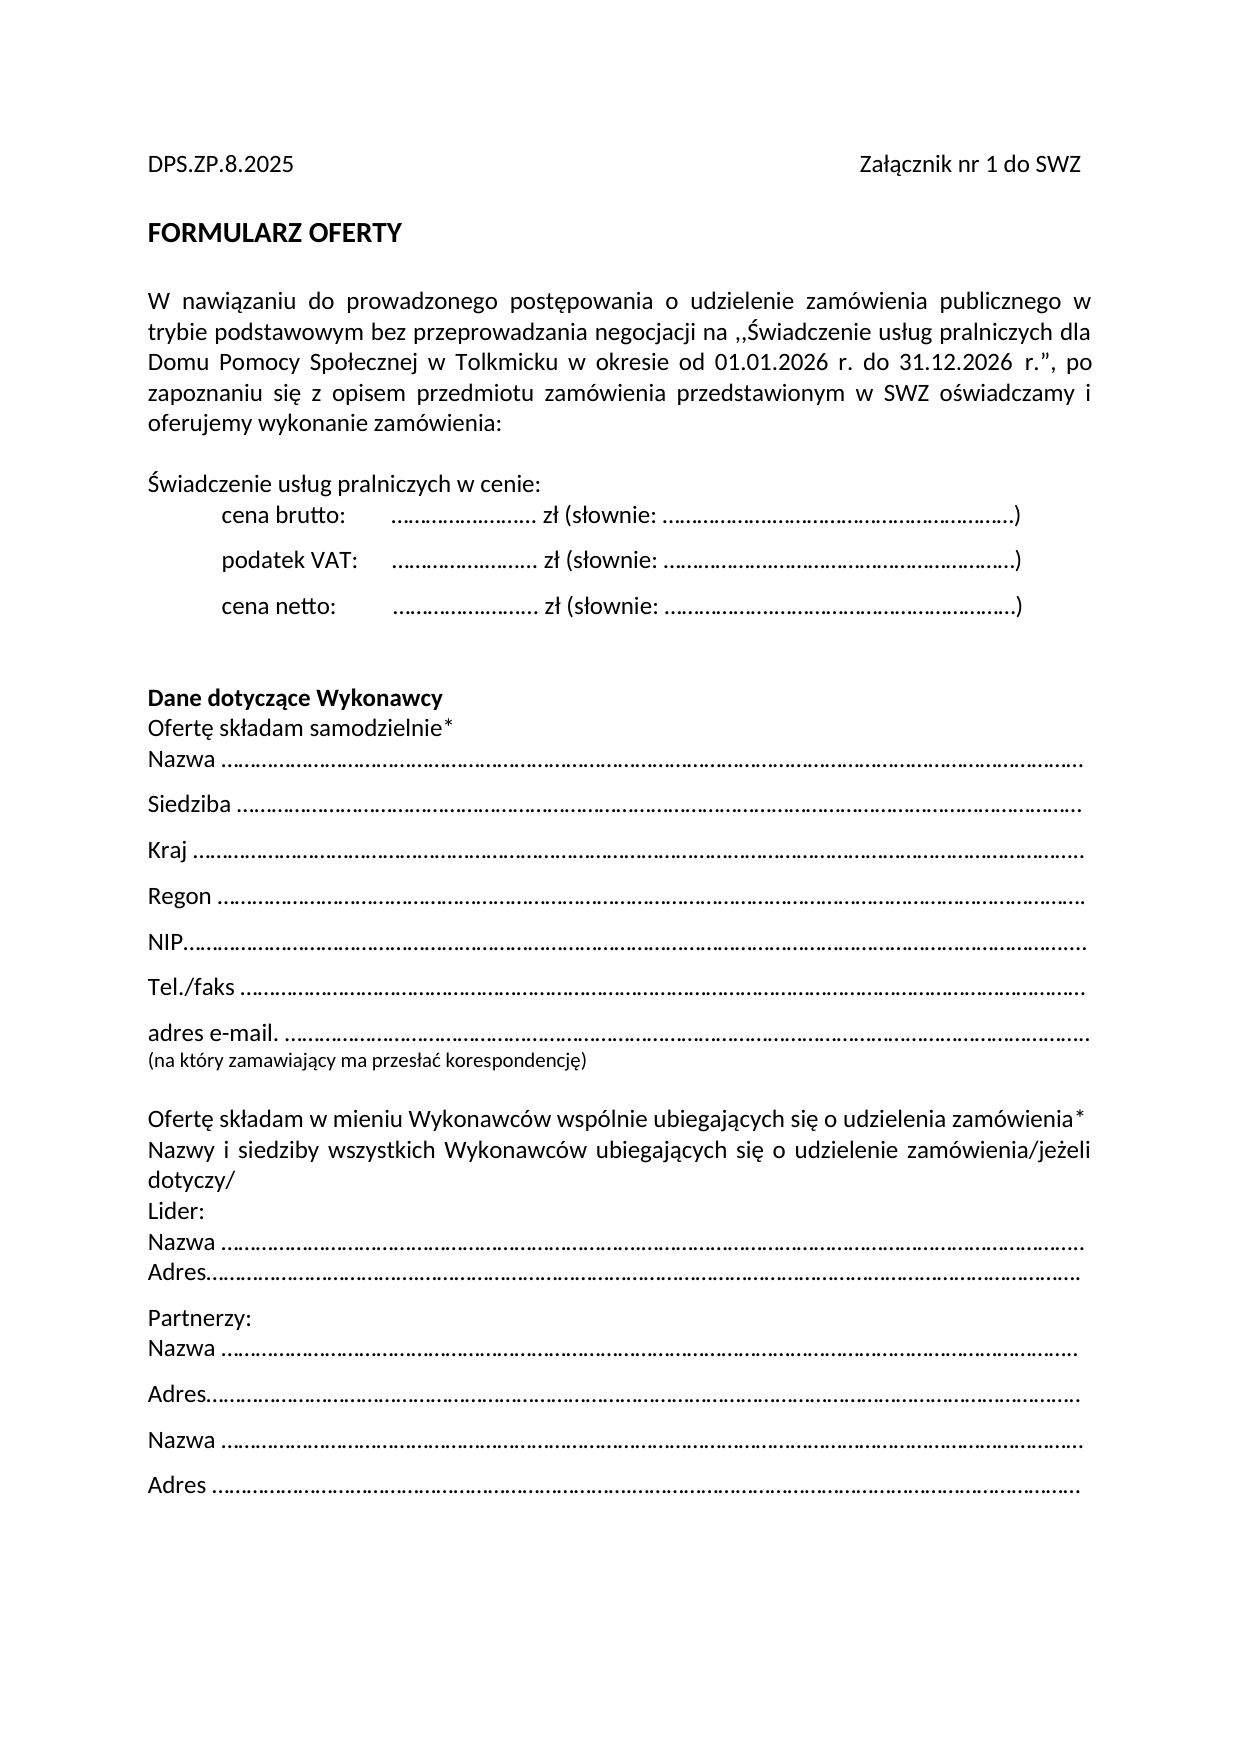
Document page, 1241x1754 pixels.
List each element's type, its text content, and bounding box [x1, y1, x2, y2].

text Dane dotyczące Wykonawcy [148, 682, 1092, 712]
text Nazwa ………………………………………………………………………………………………………………………………….. [148, 1332, 1092, 1363]
text Nazwa …………………………………………………………………………………………………………………………………… [148, 1424, 1092, 1454]
text FORMULARZ OFERTY [148, 214, 1092, 249]
text cena brutto: …………….……... zł (słownie: ……………….……………………………………) [221, 499, 1092, 529]
text Nazwy i siedziby wszystkich Wykonawców ubiegających się o udzielenie zamówienia/jeżeli dotyczy/ [148, 1134, 1092, 1195]
text Adres ……………………………………………………………….…………………………………………………………………… [148, 1469, 1092, 1500]
text (na który zamawiający ma przesłać korespondencję) [148, 1048, 1092, 1073]
text DPS.ZP.8.2025 Załącznik nr 1 do SWZ [148, 148, 1092, 178]
text Regon ……………………………………………………………………………………………………………………………………. [148, 880, 1092, 910]
text adres e-mail. ………………………………………………………………………………………………………………………….. [148, 1017, 1092, 1048]
text Siedziba ………………………………………………………………………………………………………………………………… [148, 788, 1092, 819]
text Adres……………………………….……………………………………………………………………………………………………. [148, 1256, 1092, 1287]
text Kraj ……………………………………………………………………………………………………………………………………….. [148, 834, 1092, 865]
text Nazwa …………………………………………………………………………………………………………………………………… [148, 743, 1092, 773]
text Ofertę składam w mieniu Wykonawców wspólnie ubiegających się o udzielenia zamówienia* [148, 1103, 1092, 1134]
text Adres…………………………………………………………………………………………………………………………………….. [148, 1378, 1092, 1409]
text W nawiązaniu do prowadzonego postępowania o udzielenie zamówienia publicznego w trybie podstawowym bez przeprowadzania negocjacji na ,,Świadczenie usług pralniczych dla Domu Pomocy Społecznej w Tolkmicku w okresie od 01.01.2026 r. do 31.12.2026 r.”, po zapoznaniu się z opisem przedmiotu zamówienia przedstawionym w SWZ oświadczamy i oferujemy wykonanie zamówienia: [148, 285, 1092, 438]
text Świadczenie usług pralniczych w cenie: [148, 468, 1092, 499]
text Nazwa ……………………………………………………………….………………………………………………………………….. [148, 1226, 1092, 1256]
text cena netto: …………….……... zł (słownie: ……………….……………………………………) [221, 590, 1092, 621]
text Ofertę składam samodzielnie* [148, 712, 1092, 743]
text NIP……………………………………………………………………………………………………………………………………….... [148, 926, 1092, 956]
text Tel./faks ………………………………………………………………………………………………………………………………… [148, 971, 1092, 1002]
text podatek VAT: …………….……... zł (słownie: ……………….……………………………………) [221, 544, 1092, 575]
text Partnerzy: [148, 1302, 1092, 1332]
text Lider: [148, 1195, 1092, 1226]
